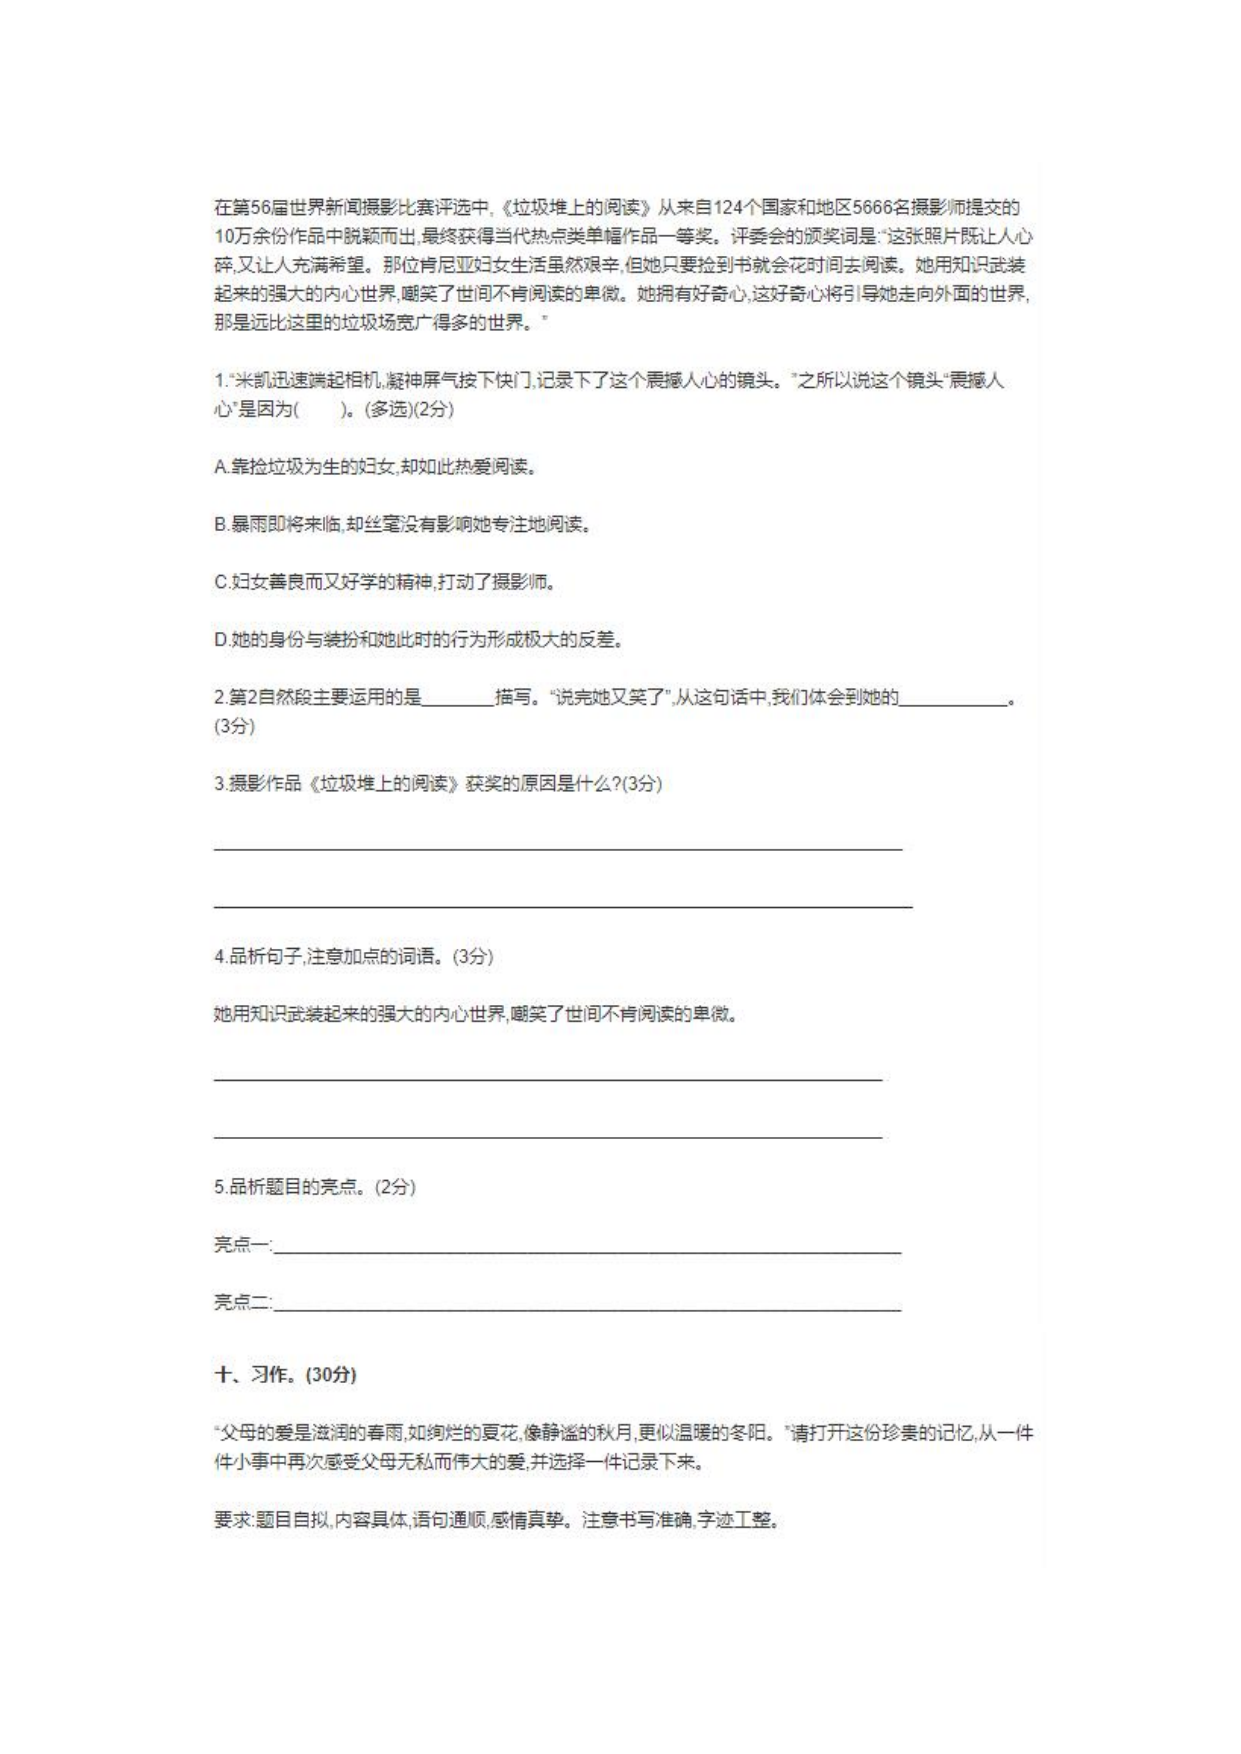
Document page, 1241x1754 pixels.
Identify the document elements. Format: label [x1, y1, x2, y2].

picture [187, 1332, 1053, 1568]
picture [187, 162, 1053, 1324]
